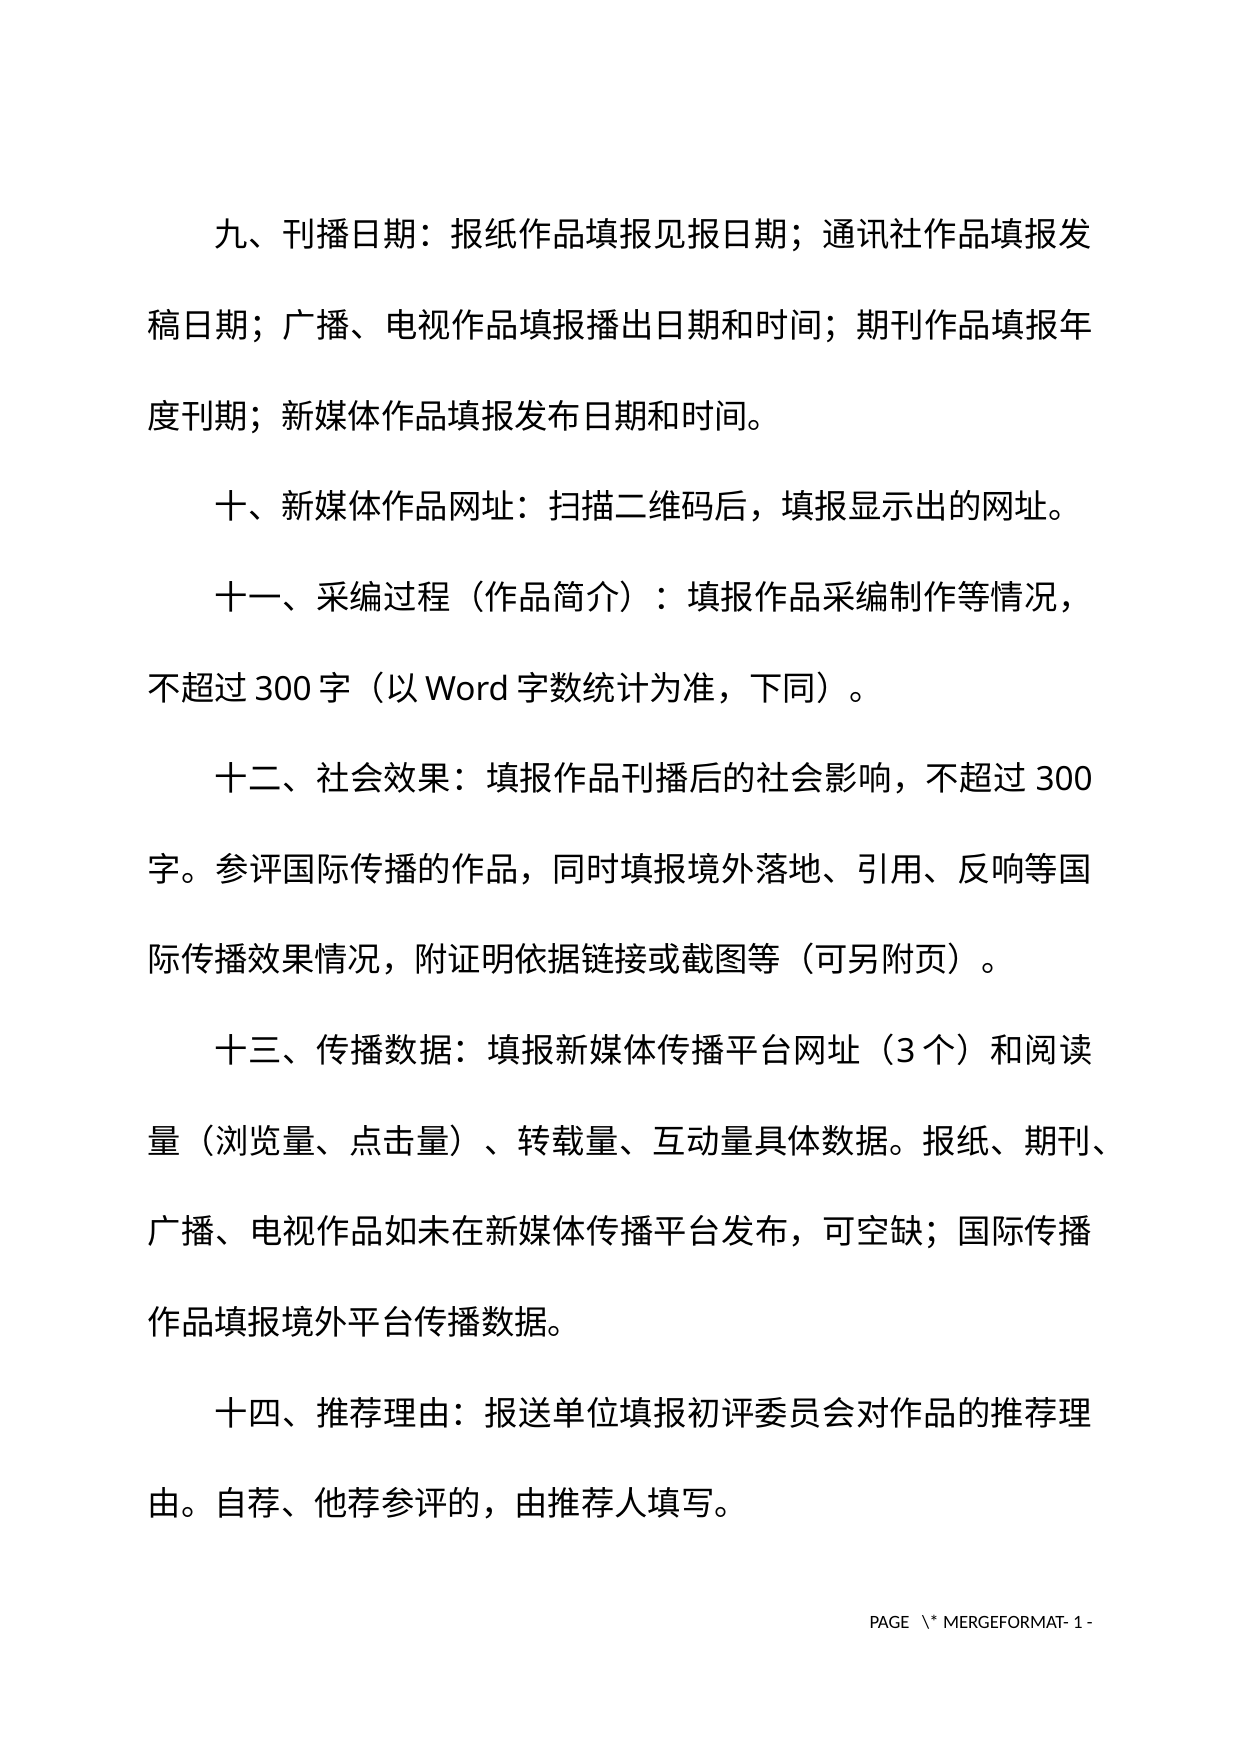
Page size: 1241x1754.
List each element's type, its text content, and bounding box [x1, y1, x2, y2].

text 九、刊播日期：报纸作品填报见报日期；通讯社作品填报发稿日期；广播、电视作品填报播出日期和时间；期刊作品填报年度刊期；新媒体作品填报发布日期和时间。 [148, 187, 1092, 459]
text 十一、采编过程（作品简介）：填报作品采编制作等情况，不超过300字（以Word字数统计为准，下同）。 [148, 549, 1092, 731]
text 十、新媒体作品网址：扫描二维码后，填报显示出的网址。 [148, 459, 1092, 549]
text 十四、推荐理由：报送单位填报初评委员会对作品的推荐理由。自荐、他荐参评的，由推荐人填写。 [148, 1365, 1092, 1546]
text 十三、传播数据：填报新媒体传播平台网址（3个）和阅读量（浏览量、点击量）、转载量、互动量具体数据。报纸、期刊、广播、电视作品如未在新媒体传播平台发布，可空缺；国际传播作品填报境外平台传播数据。 [148, 1003, 1092, 1365]
text 十二、社会效果：填报作品刊播后的社会影响，不超过300字。参评国际传播的作品，同时填报境外落地、引用、反响等国际传播效果情况，附证明依据链接或截图等（可另附页）。 [148, 731, 1092, 1003]
